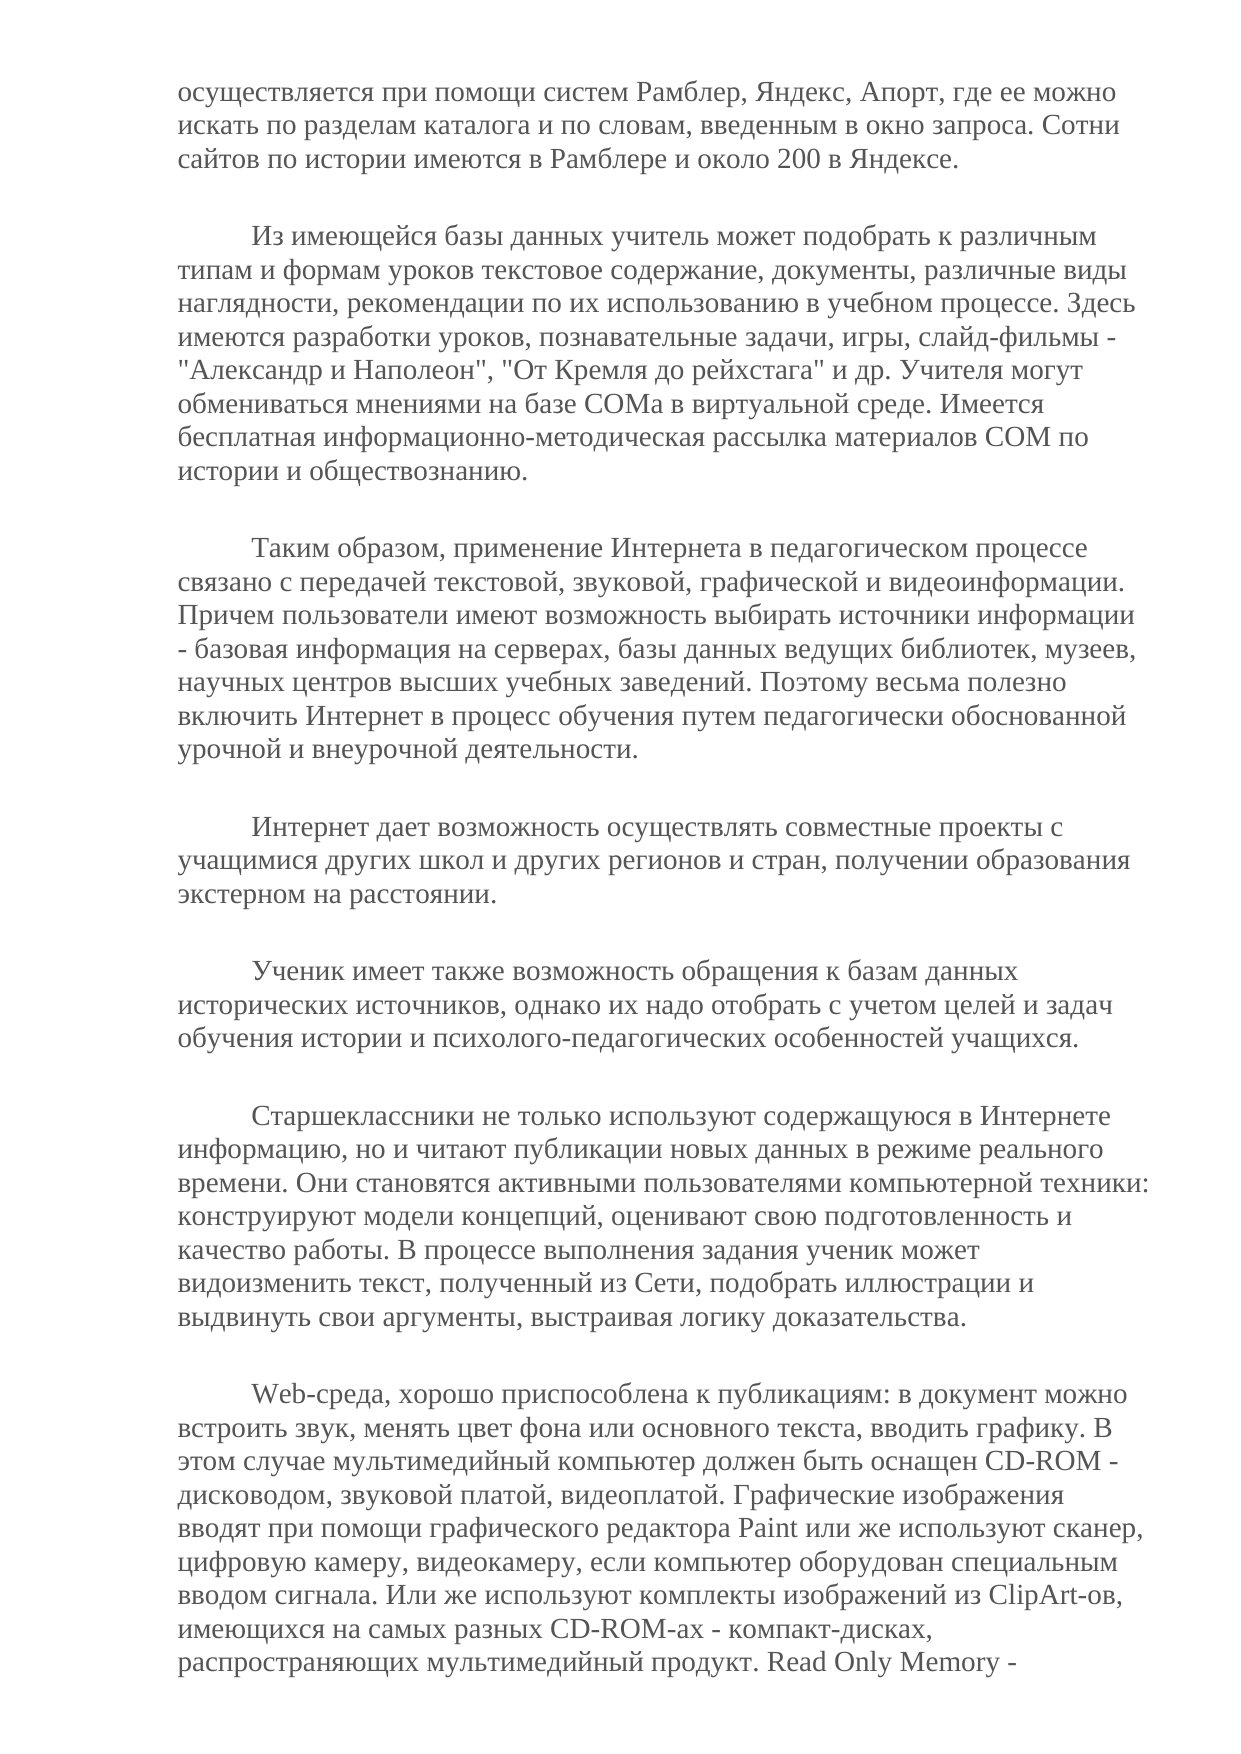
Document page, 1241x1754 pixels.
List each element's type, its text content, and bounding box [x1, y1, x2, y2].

text Таким образом, применение Интернета в педагогическом процессе связано с передачей текстовой, звуковой, графической и видеоинформации. Причем пользователи имеют возможность выбирать источники информации - базовая информация на серверах, базы данных ведущих библиотек, музеев, научных центров высших учебных заведений. Поэтому весьма полезно включить Интернет в процесс обучения путем педагогически обоснованной урочной и внеурочной деятельности. [177, 530, 1152, 765]
text Из имеющейся базы данных учитель может подобрать к различным типам и формам уроков текстовое содержание, документы, различные виды наглядности, рекомендации по их использованию в учебном процессе. Здесь имеются разработки уроков, познавательные задачи, игры, слайд-фильмы - "Александр и Наполеон", "От Кремля до рейхстага" и др. Учителя могут обмениваться мнениями на базе СОМа в виртуальной среде. Имеется бесплатная информационно-методическая рассылка материалов СОМ по истории и обществознанию. [177, 218, 1152, 487]
text Старшеклассники не только используют содержащуюся в Интернете информацию, но и читают публикации новых данных в режиме реального времени. Они становятся активными пользователями компьютерной техники: конструируют модели концепций, оценивают свою подготовленность и качество работы. В процессе выполнения задания ученик может видоизменить текст, полученный из Сети, подобрать иллюстрации и выдвинуть свои аргументы, выстраивая логику доказательства. [177, 1098, 1152, 1332]
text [177, 1376, 1152, 1678]
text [177, 74, 1152, 174]
text Ученик имеет также возможность обращения к базам данных исторических источников, однако их надо отобрать с учетом целей и задач обучения истории и психолого-педагогических особенностей учащихся. [177, 953, 1152, 1054]
text Интернет дает возможность осуществлять совместные проекты с учащимися других школ и других регионов и стран, получении образования экстерном на расстоянии. [177, 809, 1152, 909]
